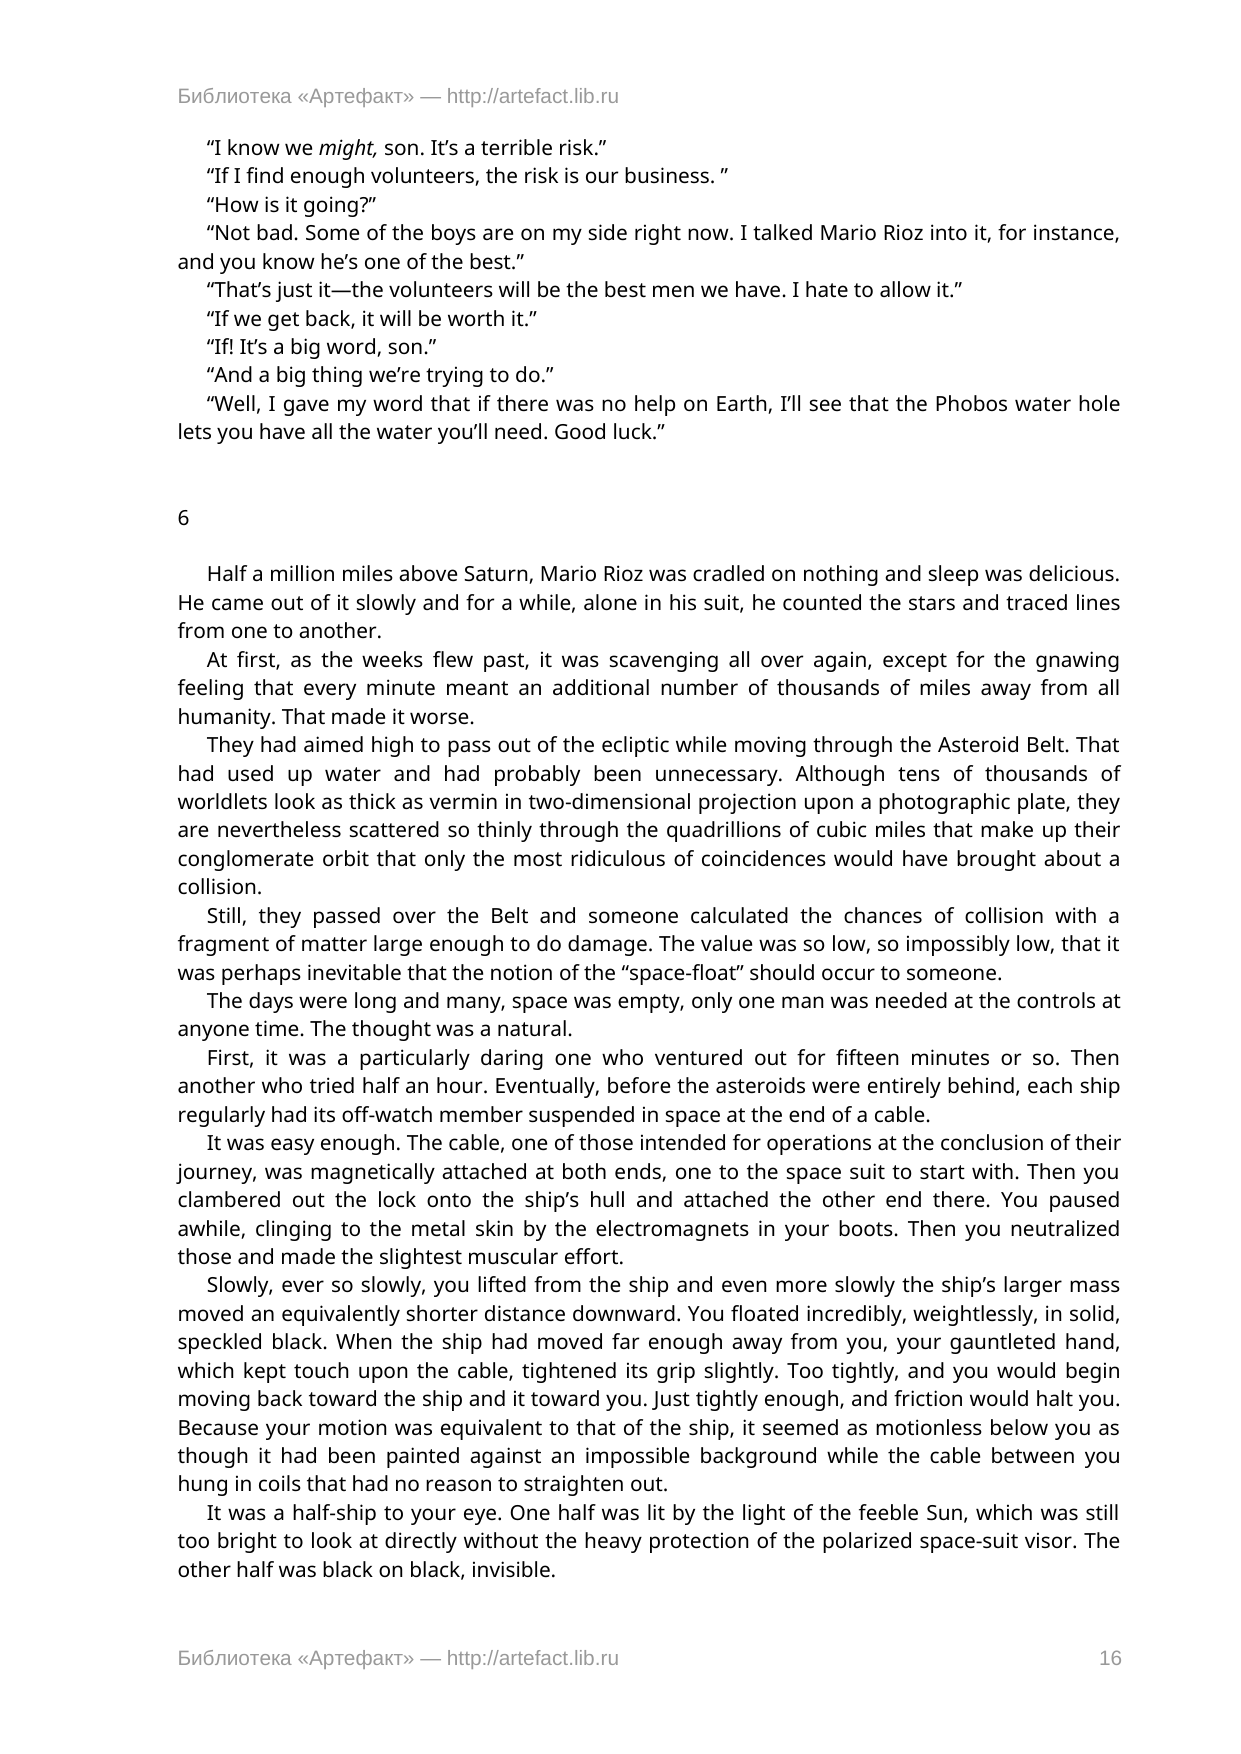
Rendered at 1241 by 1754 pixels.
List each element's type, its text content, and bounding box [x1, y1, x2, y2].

text “Well, I gave my word that if there was no help on Earth, I’ll see that the Phobos water hole lets you have all the water you’ll need. Good luck.” [177, 389, 1122, 446]
text It was a half-ship to your eye. One half was lit by the light of the feeble Sun, which was still too bright to look at directly without the heavy protection of the polarized space-suit visor. The other half was black on black, invisible. [177, 1498, 1122, 1583]
text “That’s just it—the volunteers will be the best men we have. I hate to allow it.” [177, 275, 1122, 304]
text “If I find enough volunteers, the risk is our business. ” [177, 161, 1122, 190]
text Slowly, ever so slowly, you lifted from the ship and even more slowly the ship’s larger mass moved an equivalently shorter distance downward. You floated incredibly, weightlessly, in solid, speckled black. When the ship had moved far enough away from you, your gauntleted hand, which kept touch upon the cable, tightened its grip slightly. Too tightly, and you would begin moving back toward the ship and it toward you. Just tightly enough, and friction would halt you. Because your motion was equivalent to that of the ship, it seemed as motionless below you as though it had been painted against an impossible background while the cable between you hung in coils that had no reason to straighten out. [177, 1271, 1122, 1498]
text “How is it going?” [177, 190, 1122, 218]
text Still, they passed over the Belt and someone calculated the chances of collision with a fragment of matter large enough to do damage. The value was so low, so impossibly low, that it was perhaps inevitable that the notion of the “space-float” should occur to someone. [177, 901, 1122, 986]
text 6 [177, 503, 1122, 531]
text “If! It’s a big word, son.” [177, 332, 1122, 361]
text It was easy enough. The cable, one of those intended for operations at the conclusion of their journey, was magnetically attached at both ends, one to the space suit to start with. Then you clambered out the lock onto the ship’s hull and attached the other end there. You paused awhile, clinging to the metal skin by the electromagnets in your boots. Then you neutralized those and made the slightest muscular effort. [177, 1128, 1122, 1271]
text Half a million miles above Saturn, Mario Rioz was cradled on nothing and sleep was delicious. He came out of it slowly and for a while, alone in his suit, he counted the stars and traced lines from one to another. [177, 559, 1122, 645]
text “I know we might, son. It’s a terrible risk.” [177, 133, 1122, 161]
text At first, as the weeks flew past, it was scavenging all over again, except for the gnawing feeling that every minute meant an additional number of thousands of miles away from all humanity. That made it worse. [177, 645, 1122, 730]
text First, it was a particularly daring one who ventured out for fifteen minutes or so. Then another who tried half an hour. Eventually, before the asteroids were entirely behind, each ship regularly had its off-watch member suspended in space at the end of a cable. [177, 1043, 1122, 1128]
text “If we get back, it will be worth it.” [177, 304, 1122, 332]
text “Not bad. Some of the boys are on my side right now. I talked Mario Rioz into it, for instance, and you know he’s one of the best.” [177, 218, 1122, 275]
text They had aimed high to pass out of the ecliptic while moving through the Asteroid Belt. That had used up water and had probably been unnecessary. Although tens of thousands of worldlets look as thick as vermin in two-dimensional projection upon a photographic plate, they are nevertheless scattered so thinly through the quadrillions of cubic miles that make up their conglomerate orbit that only the most ridiculous of coincidences would have brought about a collision. [177, 730, 1122, 901]
text The days were long and many, space was empty, only one man was needed at the controls at anyone time. The thought was a natural. [177, 986, 1122, 1043]
text “And a big thing we’re trying to do.” [177, 361, 1122, 389]
